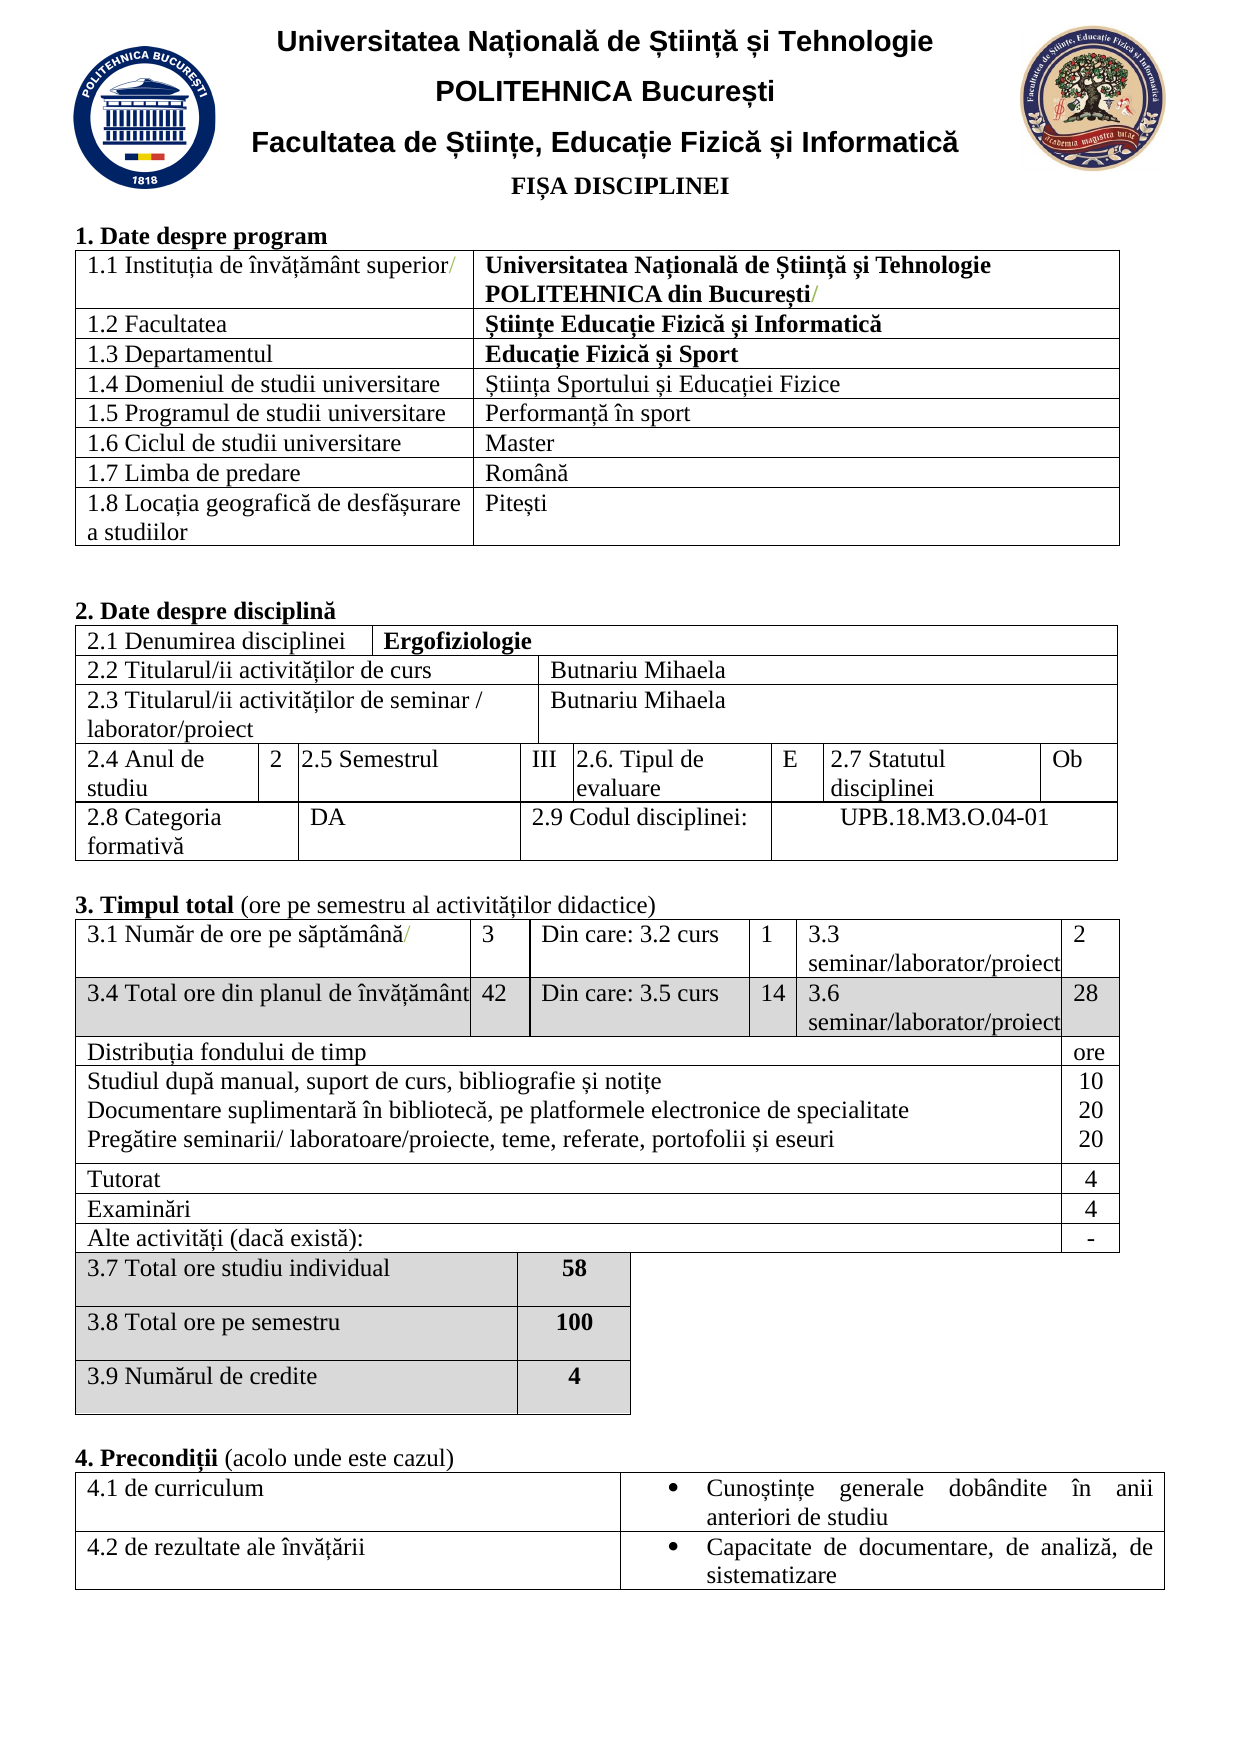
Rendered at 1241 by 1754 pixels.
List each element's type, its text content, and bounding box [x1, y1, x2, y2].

table_cell 3.8 Total ore pe semestru [76, 1307, 517, 1360]
table_cell 4.2 de rezultate ale învățării [76, 1532, 620, 1589]
text 2. Date despre disciplină [75, 596, 1165, 625]
table_cell Alte activități (dacă există): [76, 1224, 1061, 1252]
table_header Universitatea Națională de Știință și Tehnologie POLITEHNICA din București/ [474, 251, 1119, 308]
table_cell - [1062, 1224, 1119, 1252]
table_cell Butnariu Mihaela [539, 685, 1117, 743]
text 4. Precondiții (acolo unde este cazul) [75, 1443, 1165, 1472]
table_cell 100 [518, 1307, 630, 1360]
table_cell 2.8 Categoria formativă [76, 803, 298, 860]
table_header 3.3 seminar/laborator/proiect [797, 920, 1061, 977]
table_cell 1.7 Limba de predare [76, 458, 473, 487]
table_cell ore [1062, 1037, 1119, 1065]
table_cell 2.3 Titularul/ii activităților de seminar / laborator/proiect [76, 685, 538, 743]
table_cell Master [474, 428, 1119, 457]
table_header 2.1 Denumirea disciplinei [76, 626, 372, 654]
table_cell 3.9 Numărul de credite [76, 1361, 517, 1413]
table_header 1 [750, 920, 796, 977]
picture [1019, 25, 1167, 172]
table_cell Română [474, 458, 1119, 487]
table_header 3.1 Număr de ore pe săptămână/ [76, 920, 470, 977]
table_cell 28 [1062, 978, 1119, 1036]
table_cell Educație Fizică și Sport [474, 339, 1119, 368]
table_header Din care: 3.2 curs [531, 920, 749, 977]
table_cell 4 [518, 1361, 630, 1413]
table_cell Butnariu Mihaela [539, 656, 1117, 684]
table_cell 14 [750, 978, 796, 1036]
table_header 2 [1062, 920, 1119, 977]
table_cell 42 [471, 978, 529, 1036]
table_header 4.1 de curriculum [76, 1473, 620, 1531]
table_cell E [772, 744, 823, 801]
table_cell Capacitate de documentare, de analiză, de sistematizare [621, 1532, 1164, 1589]
table_cell DA [299, 803, 520, 860]
table_cell 1.2 Facultatea [76, 309, 473, 338]
table_cell 2 [259, 744, 298, 801]
table_cell 3.6 seminar/laborator/proiect [797, 978, 1061, 1036]
table_cell 1.3 Departamentul [76, 339, 473, 368]
table_cell 2.5 Semestrul [299, 744, 520, 801]
table_cell III [521, 744, 573, 801]
table_cell 4 [1062, 1164, 1119, 1193]
table_cell Științe Educație Fizică și Informatică [474, 309, 1119, 338]
table_cell 10 20 20 [1062, 1066, 1119, 1163]
table_cell 1.4 Domeniul de studii universitare [76, 369, 473, 397]
table_cell Performanță în sport [474, 399, 1119, 427]
table_cell 1.5 Programul de studii universitare [76, 399, 473, 427]
table_cell Distribuția fondului de timp [76, 1037, 1061, 1065]
table_cell Examinări [76, 1194, 1061, 1222]
table_cell 2.7 Statutul disciplinei [824, 744, 1040, 801]
table_cell 1.8 Locația geografică de desfășurare a studiilor [76, 488, 473, 545]
table_cell Ob [1041, 744, 1117, 801]
picture [73, 46, 216, 189]
table_cell 58 [518, 1253, 630, 1306]
table_cell 1.6 Ciclul de studii universitare [76, 428, 473, 457]
table_cell 2.9 Codul disciplinei: [521, 803, 771, 860]
table_header Cunoștințe generale dobândite în anii anteriori de studiu [621, 1473, 1164, 1531]
text fișa disciplinei [75, 112, 1165, 200]
table_cell UPB.18.M3.O.04-01 [772, 803, 1117, 860]
table_cell Tutorat [76, 1164, 1061, 1193]
table_header Ergofiziologie [373, 626, 1117, 654]
table_header 1.1 Instituția de învățământ superior/ [76, 251, 473, 308]
table_cell 2.6. Tipul de evaluare [574, 744, 771, 801]
table_cell 2.2 Titularul/ii activităților de curs [76, 656, 538, 684]
table_cell 4 [1062, 1194, 1119, 1222]
table_cell 3.4 Total ore din planul de învățământ [76, 978, 470, 1036]
text 3. Timpul total (ore pe semestru al activităților didactice) [75, 890, 1165, 918]
table_cell Pitești [474, 488, 1119, 545]
table_cell Studiul după manual, suport de curs, bibliografie și notițe Documentare suplimentară în bibliotecă, pe platformele electronice de specialitate Pregătire seminarii/ laboratoare/proiecte, teme, referate, portofolii și eseuri [76, 1066, 1061, 1163]
table_header 3 [471, 920, 529, 977]
table_cell 2.4 Anul de studiu [76, 744, 258, 801]
table_cell 3.7 Total ore studiu individual [76, 1253, 517, 1306]
table_cell Știința Sportului și Educației Fizice [474, 369, 1119, 397]
text 1. Date despre program [75, 221, 1165, 249]
table_cell Din care: 3.5 curs [531, 978, 749, 1036]
